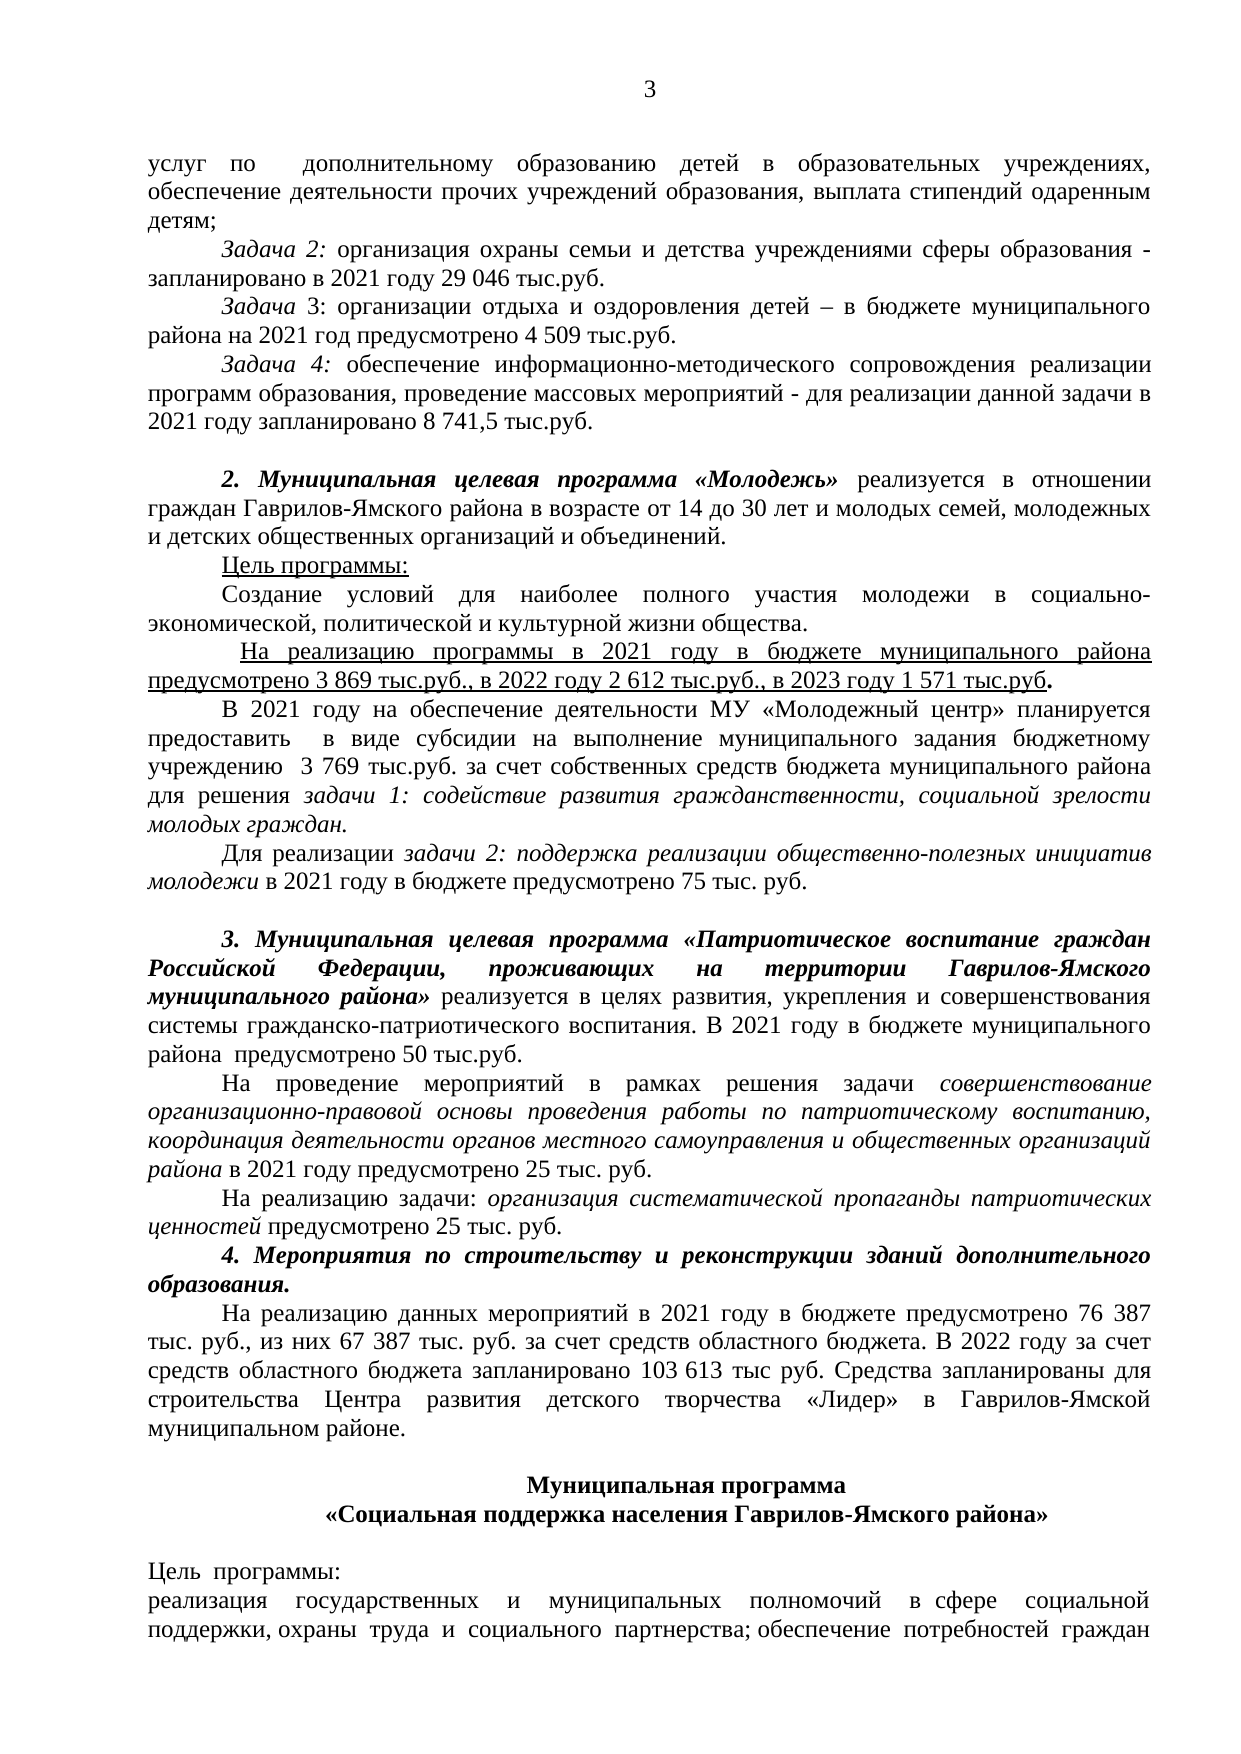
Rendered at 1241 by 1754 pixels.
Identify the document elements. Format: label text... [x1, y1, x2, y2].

text Цель программы: [148, 1556, 1152, 1585]
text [148, 1585, 1152, 1643]
text На реализацию данных мероприятий в 2021 году в бюджете предусмотрено 76 387 тыс. руб., из них 67 387 тыс. руб. за счет средств областного бюджета. В 2022 году за счет средств областного бюджета запланировано 103 613 тыс руб. Средства запланированы для строительства Центра развития детского творчества «Лидер» в Гаврилов-Ямской муниципальном районе. [148, 1298, 1152, 1441]
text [148, 148, 1152, 234]
text Задача 3: организации отдыха и оздоровления детей – в бюджете муниципального района на 2021 год предусмотрено 4 509 тыс.руб. [148, 291, 1152, 349]
text Цель программы: [148, 550, 1152, 579]
text Муниципальная программа [148, 1470, 1152, 1499]
text Задача 4: обеспечение информационно-методического сопровождения реализации программ образования, проведение массовых мероприятий - для реализации данной задачи в 2021 году запланировано 8 741,5 тыс.руб. [148, 349, 1152, 435]
text В 2021 году на обеспечение деятельности МУ «Молодежный центр» планируется предоставить в виде субсидии на выполнение муниципального задания бюджетному учреждению 3 769 тыс.руб. за счет собственных средств бюджета муниципального района для решения задачи 1: содействие развития гражданственности, социальной зрелости молодых граждан. [148, 694, 1152, 838]
text На реализацию задачи: организация систематической пропаганды патриотических ценностей предусмотрено 25 тыс. руб. [148, 1183, 1152, 1240]
text 4. Мероприятия по строительству и реконструкции зданий дополнительного образования. [148, 1240, 1152, 1298]
text 2. Муниципальная целевая программа «Молодежь» реализуется в отношении граждан Гаврилов-Ямского района в возрасте от 14 до 30 лет и молодых семей, молодежных и детских общественных организаций и объединений. [148, 464, 1152, 550]
text 3. Муниципальная целевая программа «Патриотическое воспитание граждан Российской Федерации, проживающих на территории Гаврилов-Ямского муниципального района» реализуется в целях развития, укрепления и совершенствования системы гражданско-патриотического воспитания. В 2021 году в бюджете муниципального района предусмотрено 50 тыс.руб. [148, 924, 1152, 1068]
text Задача 2: организация охраны семьи и детства учреждениями сферы образования -запланировано в 2021 году 29 046 тыс.руб. [148, 234, 1152, 291]
text Для реализации задачи 2: поддержка реализации общественно-полезных инициатив молодежи в 2021 году в бюджете предусмотрено 75 тыс. руб. [148, 838, 1152, 895]
text На проведение мероприятий в рамках решения задачи совершенствование организационно-правовой основы проведения работы по патриотическому воспитанию, координация деятельности органов местного самоуправления и общественных организаций района в 2021 году предусмотрено 25 тыс. руб. [148, 1068, 1152, 1183]
text На реализацию программы в 2021 году в бюджете муниципального района предусмотрено 3 869 тыс.руб., в 2022 году 2 612 тыс.руб., в 2023 году 1 571 тыс.руб. [148, 636, 1152, 694]
text Создание условий для наиболее полного участия молодежи в социально-экономической, политической и культурной жизни общества. [148, 579, 1152, 636]
text «Социальная поддержка населения Гаврилов-Ямского района» [148, 1499, 1152, 1528]
